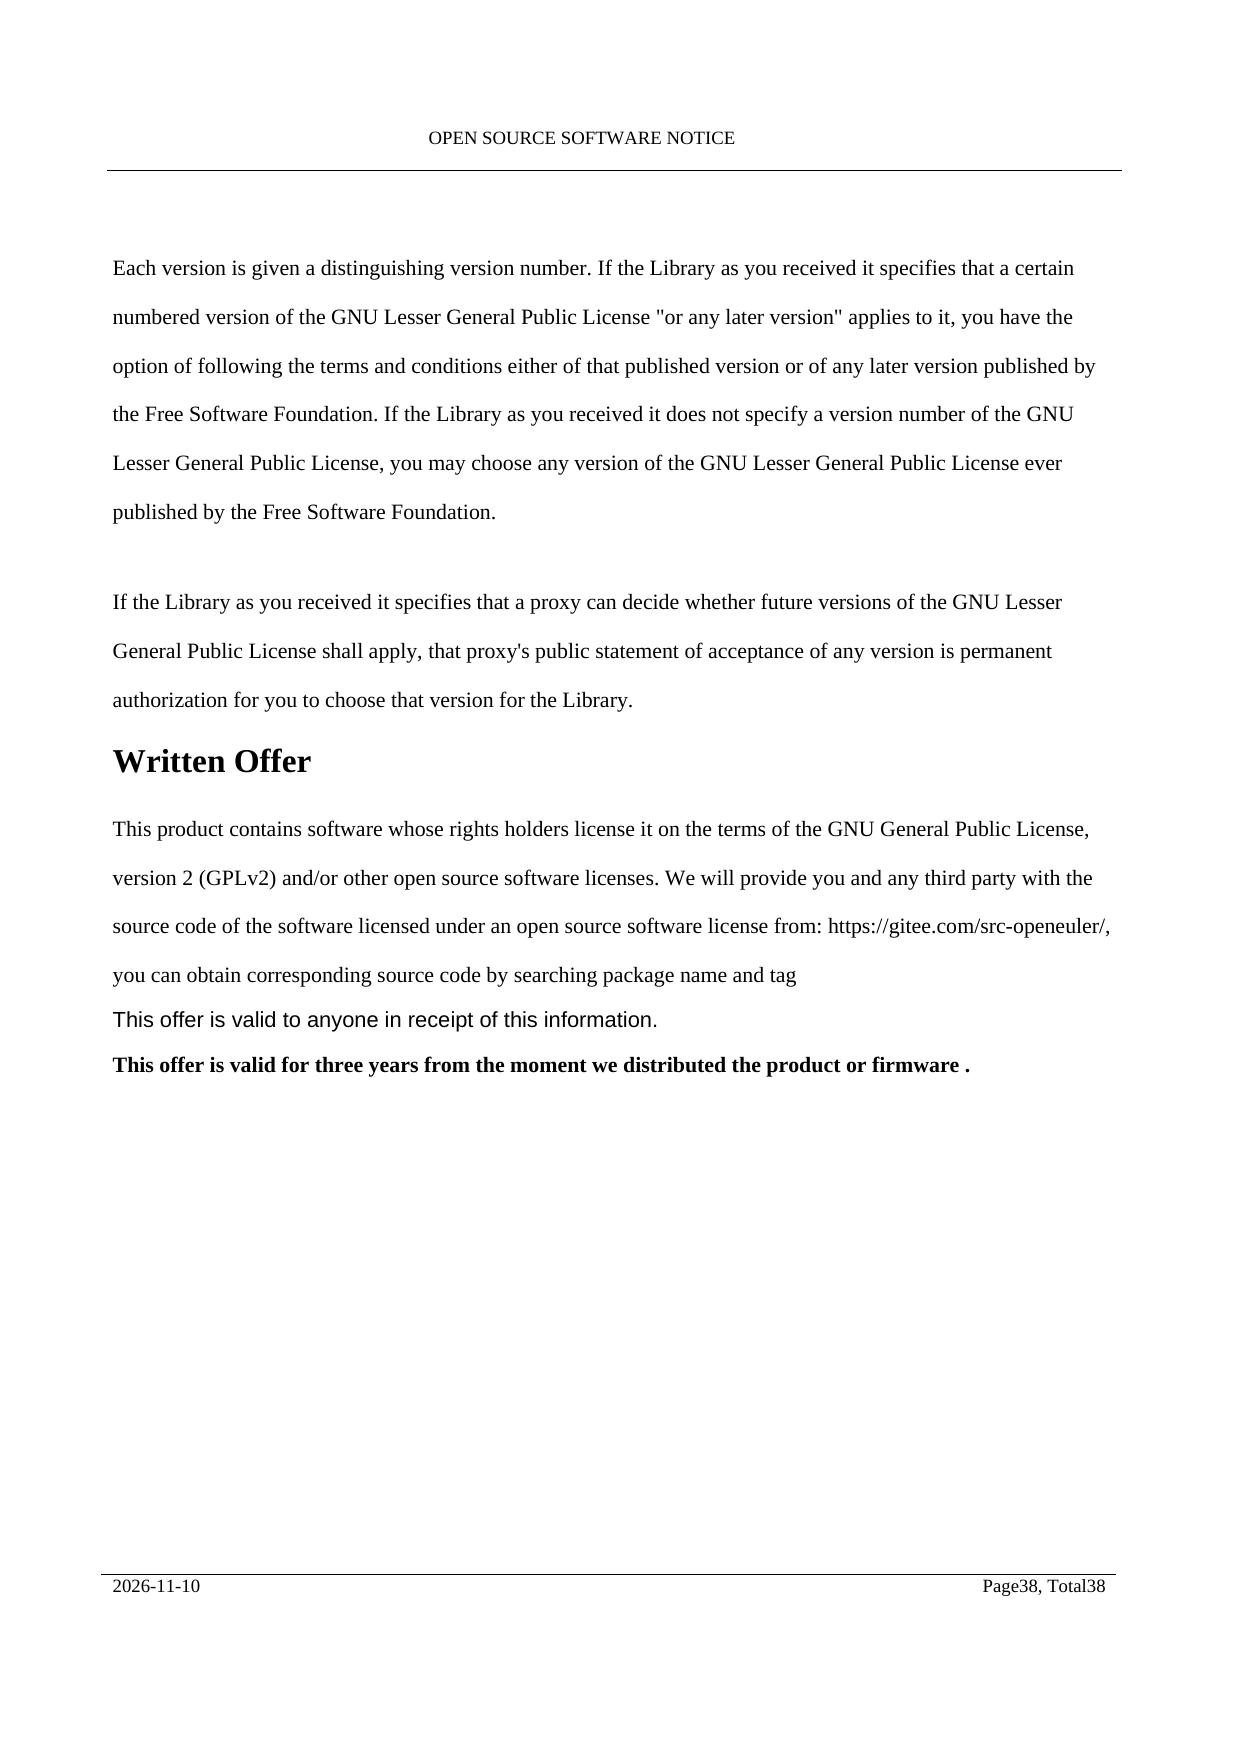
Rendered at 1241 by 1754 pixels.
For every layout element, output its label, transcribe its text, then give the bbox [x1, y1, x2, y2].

text Written Offer [112, 728, 1128, 793]
text If the Library as you received it specifies that a proxy can decide whether future versions of the GNU Lesser General Public License shall apply, that proxy's public statement of acceptance of any version is permanent authorization for you to choose that version for the Library. [112, 585, 1128, 715]
text This offer is valid to anyone in receipt of this information. [112, 1003, 1128, 1036]
text This offer is valid for three years from the moment we distributed the product or firmware . [112, 1049, 1128, 1081]
text This product contains software whose rights holders license it on the terms of the GNU General Public License, version 2 (GPLv2) and/or other open source software licenses. We will provide you and any third party with the source code of the software licensed under an open source software license from: https://gitee.com/src-openeuler/, you can obtain corresponding source code by searching package name and tag [112, 812, 1128, 991]
text Each version is given a distinguishing version number. If the Library as you received it specifies that a certain numbered version of the GNU Lesser General Public License "or any later version" applies to it, you have the option of following the terms and conditions either of that published version or of any later version published by the Free Software Foundation. If the Library as you received it does not specify a version number of the GNU Lesser General Public License, you may choose any version of the GNU Lesser General Public License ever published by the Free Software Foundation. [112, 251, 1128, 528]
